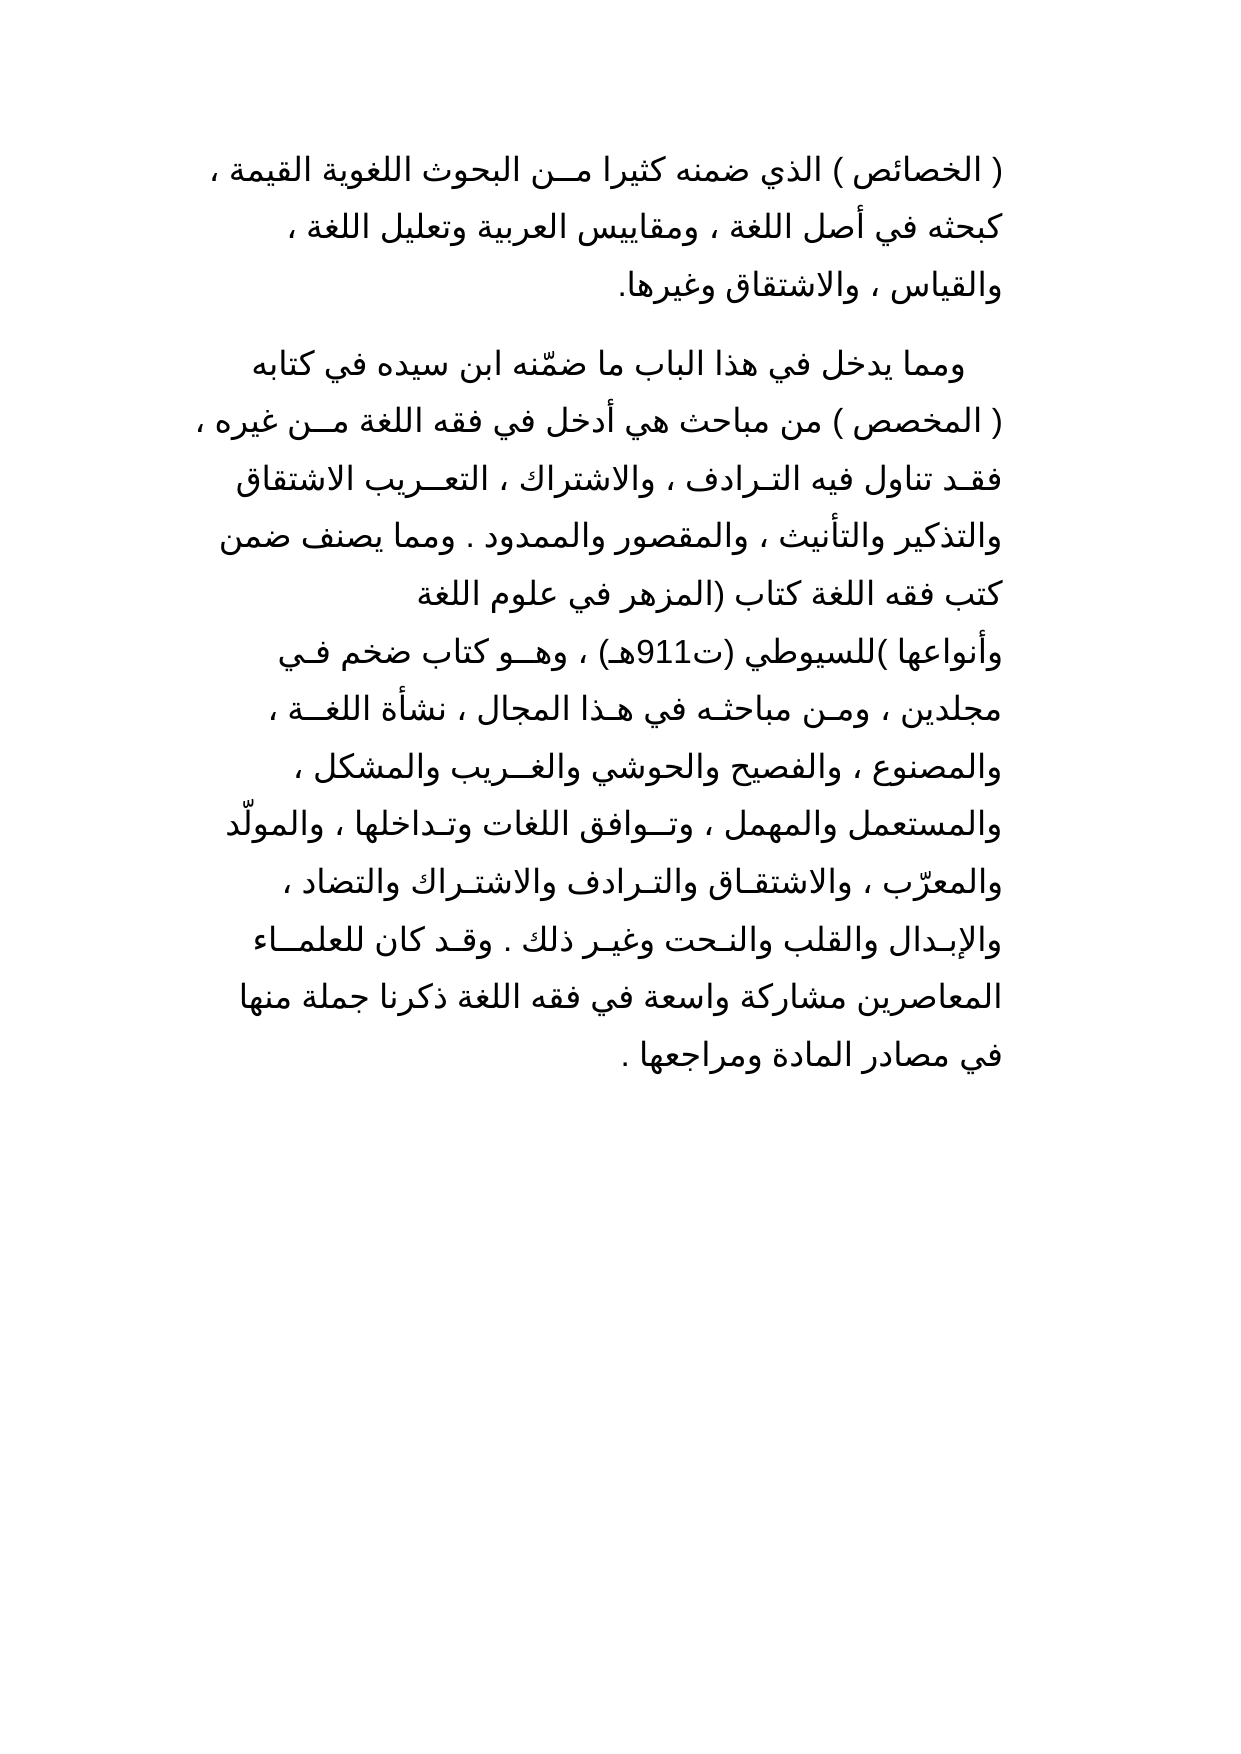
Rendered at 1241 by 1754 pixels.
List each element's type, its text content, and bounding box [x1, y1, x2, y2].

text ومما يدخل في هذا الباب ما ضمّنه ابن سيده في كتابه ( المخصص ) من مباحث هي أدخل في فقه اللغة مــن غيره ، فقـد تناول فيه التـرادف ، والاشتراك ، التعــريب الاشتقاق والتذكير والتأنيث ، والمقصور والممدود . ومما يصنف ضمن كتب فقه اللغة كتاب (المزهر في علوم اللغة وأنواعها )للسيوطي (ت911هـ) ، وهــو كتاب ضخم فـي مجلدين ، ومـن مباحثـه في هـذا المجال ، نشأة اللغــة ، والمصنوع ، والفصيح والحوشي والغــريب والمشكل ، والمستعمل والمهمل ، وتــوافق اللغات وتـداخلها ، والمولّد والمعرّب ، والاشتقـاق والتـرادف والاشتـراك والتضاد ، والإبـدال والقلب والنـحت وغيـر ذلك . وقـد كان للعلمــاء المعاصرين مشاركة واسعة في فقه اللغة ذكرنا جملة منها في مصادر المادة ومراجعها . [187, 344, 1003, 1073]
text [187, 150, 1003, 304]
